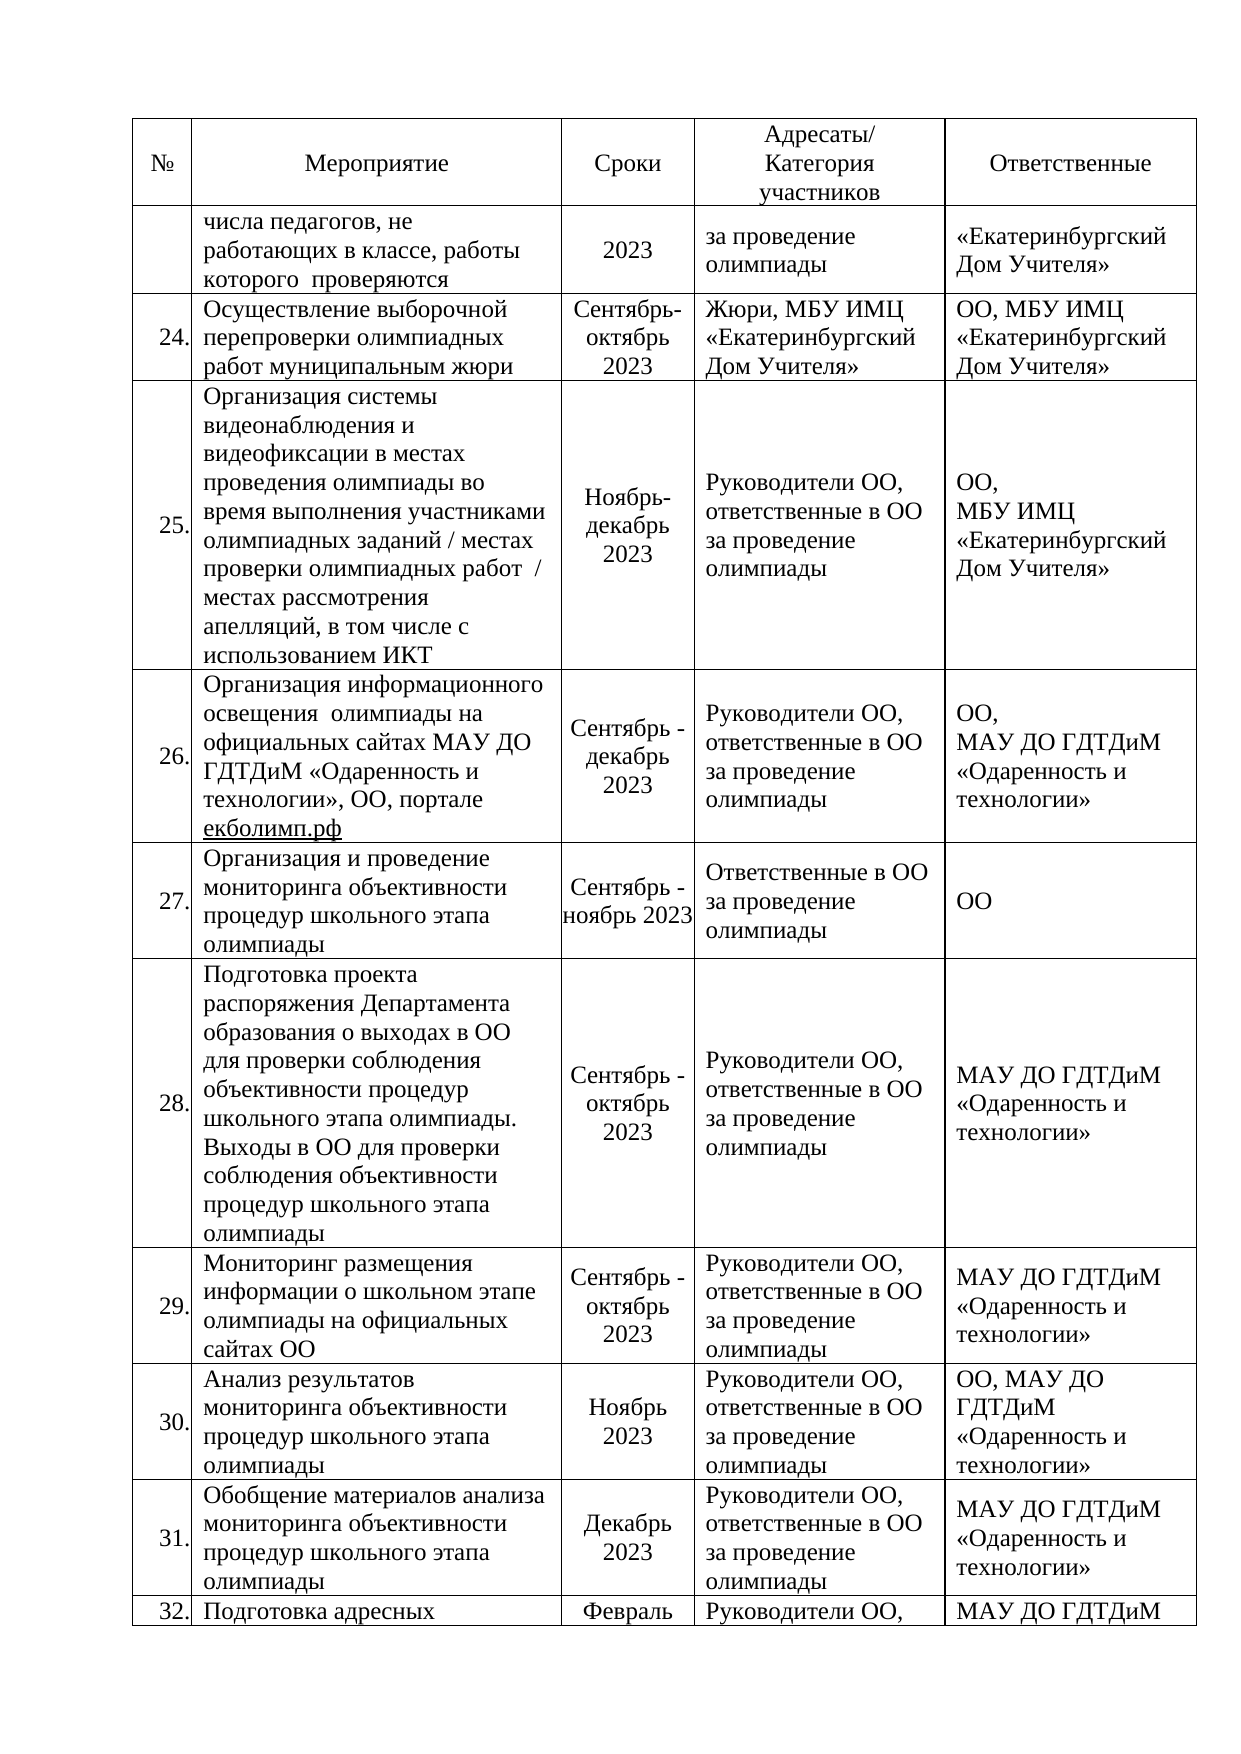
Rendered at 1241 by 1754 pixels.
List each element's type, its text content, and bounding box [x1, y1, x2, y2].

table_cell МАУ ДО ГДТДиМ «Одаренность и технологии» [946, 1248, 1196, 1363]
table_cell Руководители ОО, ответственные в ОО за проведение олимпиады [695, 1364, 944, 1479]
table_cell ОО, МАУ ДО ГДТДиМ «Одаренность и технологии» [946, 1364, 1196, 1479]
table_header Ответственные [946, 119, 1196, 205]
table_cell Организация и проведение мониторинга объективности процедур школьного этапа олимпиады [192, 843, 561, 958]
table_cell Сентябрь-октябрь 2023 [562, 294, 694, 380]
table_cell Анализ результатов мониторинга объективности процедур школьного этапа олимпиады [192, 1364, 561, 1479]
table_cell Руководители ОО, ответственные в ОО за проведение олимпиады [695, 670, 944, 842]
table_cell ОО, МБУ ИМЦ «Екатеринбургский Дом Учителя» [946, 381, 1196, 668]
table_header Мероприятие [192, 119, 561, 205]
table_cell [695, 1596, 944, 1624]
table_cell Сентябрь - октябрь 2023 [562, 1248, 694, 1363]
table_cell Сентябрь - декабрь 2023 [562, 670, 694, 842]
table_cell Осуществление выборочной перепроверки олимпиадных работ муниципальным жюри [192, 294, 561, 380]
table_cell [192, 206, 561, 293]
table_cell [133, 843, 191, 958]
table_header Адресаты/ Категория участников [695, 119, 944, 205]
table_cell Ноябрь-декабрь 2023 [562, 381, 694, 668]
table_cell Руководители ОО, ответственные в ОО за проведение олимпиады [695, 1480, 944, 1595]
table_cell Сентябрь-октябрь 2023 [562, 206, 694, 293]
table_cell Руководители ОО, ответственные в ОО за проведение олимпиады [695, 381, 944, 668]
table_cell Организация информационного освещения олимпиады на официальных сайтах МАУ ДО ГДТДиМ «Одаренность и технологии», ОО, портале екболимп.рф [192, 670, 561, 842]
table_cell [133, 1596, 191, 1624]
table_cell [133, 1248, 191, 1363]
table_cell Жюри, МБУ ИМЦ «Екатеринбургский Дом Учителя» [695, 294, 944, 380]
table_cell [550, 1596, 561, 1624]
table_cell [133, 959, 191, 1247]
table_cell Декабрь 2023 [562, 1480, 694, 1595]
table_header Сроки [562, 119, 694, 205]
table_cell [133, 670, 191, 842]
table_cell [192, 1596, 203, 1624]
table_header № [133, 119, 191, 205]
table_cell Ответственные в ОО за проведение олимпиады [695, 843, 944, 958]
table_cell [946, 1596, 1196, 1624]
table_cell Февраль 2024 [562, 1596, 694, 1624]
table_cell [133, 294, 191, 380]
table_cell Ноябрь 2023 [562, 1364, 694, 1479]
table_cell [695, 206, 944, 293]
table_cell Сентябрь - октябрь 2023 [562, 959, 694, 1247]
table_cell [133, 1364, 191, 1479]
table_cell Обобщение материалов анализа мониторинга объективности процедур школьного этапа олимпиады [192, 1480, 561, 1595]
table_cell Мониторинг размещения информации о школьном этапе олимпиады на официальных сайтах ОО [192, 1248, 561, 1363]
table_cell [133, 381, 191, 668]
table_cell [133, 1480, 191, 1595]
table_cell ОО, МБУ ИМЦ «Екатеринбургский Дом Учителя» [946, 294, 1196, 380]
table_cell Руководители ОО, ответственные в ОО за проведение олимпиады [695, 1248, 944, 1363]
table_cell Подготовка проекта распоряжения Департамента образования о выходах в ОО для проверки соблюдения объективности процедур школьного этапа олимпиады. Выходы в ОО для проверки соблюдения объективности процедур школьного этапа олимпиады [192, 959, 561, 1247]
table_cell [946, 206, 1196, 293]
table_cell Руководители ОО, ответственные в ОО за проведение олимпиады [695, 959, 944, 1247]
table_cell Организация системы видеонаблюдения и видеофиксации в местах проведения олимпиады во время выполнения участниками олимпиадных заданий / местах проверки олимпиадных работ / местах рассмотрения апелляций, в том числе с использованием ИКТ [192, 381, 561, 668]
table_cell ОО, МАУ ДО ГДТДиМ «Одаренность и технологии» [946, 670, 1196, 842]
table_cell МАУ ДО ГДТДиМ «Одаренность и технологии» [946, 1480, 1196, 1595]
table_cell МАУ ДО ГДТДиМ «Одаренность и технологии» [946, 959, 1196, 1247]
table_cell Сентябрь - ноябрь 2023 [562, 843, 694, 958]
table_cell ОО [946, 843, 1196, 958]
table_cell [133, 206, 191, 293]
